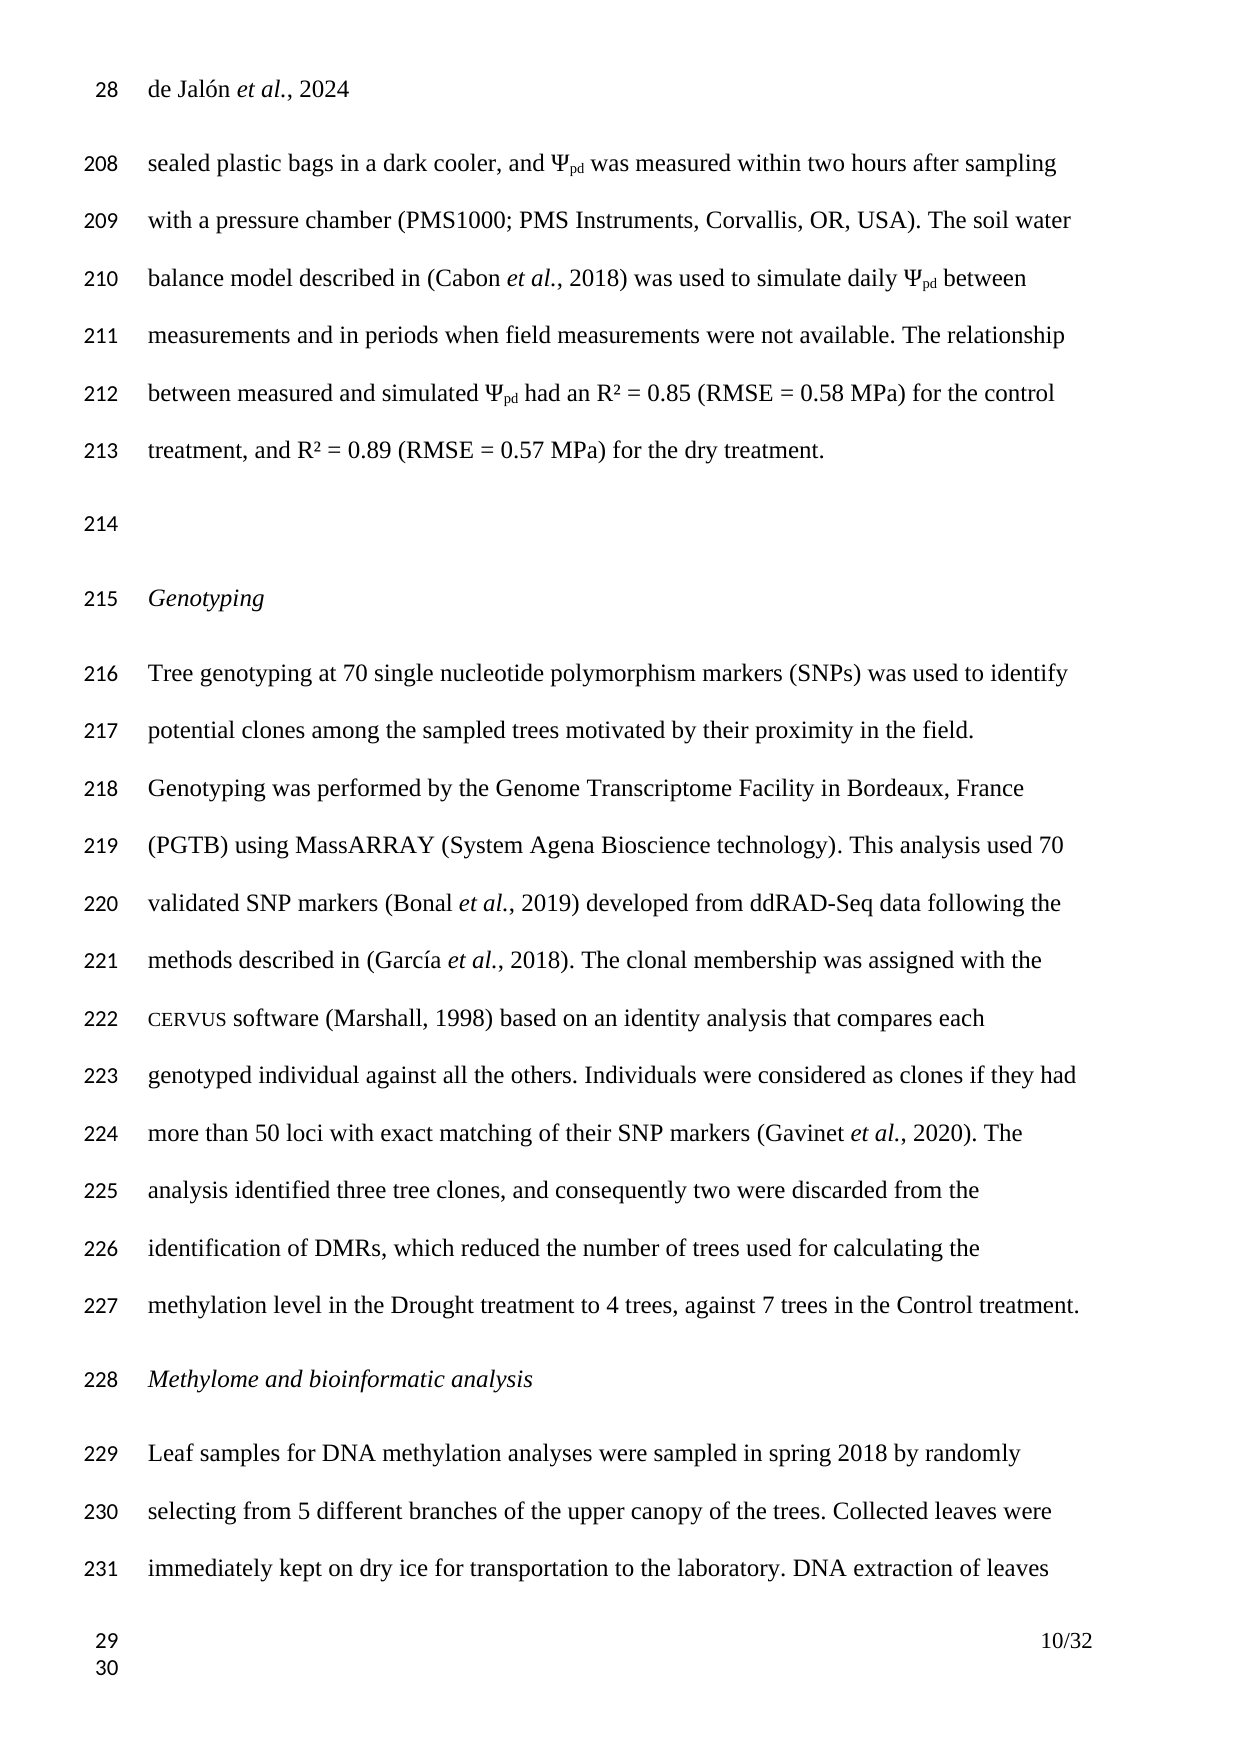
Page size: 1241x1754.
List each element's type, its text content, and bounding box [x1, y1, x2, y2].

text Methylome and bioinformatic analysis [148, 1364, 1092, 1393]
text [148, 1438, 1092, 1582]
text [148, 148, 1092, 464]
text Tree genotyping at 70 single nucleotide polymorphism markers (SNPs) was used to identify potential clones among the sampled trees motivated by their proximity in the field. Genotyping was performed by the Genome Transcriptome Facility in Bordeaux, France (PGTB) using MassARRAY (System Agena Bioscience technology). This analysis used 70 validated SNP markers (Bonal et al., 2019) developed from ddRAD-Seq data following the methods described in (García et al., 2018). The clonal membership was assigned with the cervus software (Marshall, 1998) based on an identity analysis that compares each genotyped individual against all the others. Individuals were considered as clones if they had more than 50 loci with exact matching of their SNP markers (Gavinet et al., 2020). The analysis identified three tree clones, and consequently two were discarded from the identification of DMRs, which reduced the number of trees used for calculating the methylation level in the Drought treatment to 4 trees, against 7 trees in the Control treatment. [148, 658, 1092, 1319]
text Genotyping [148, 583, 1092, 612]
